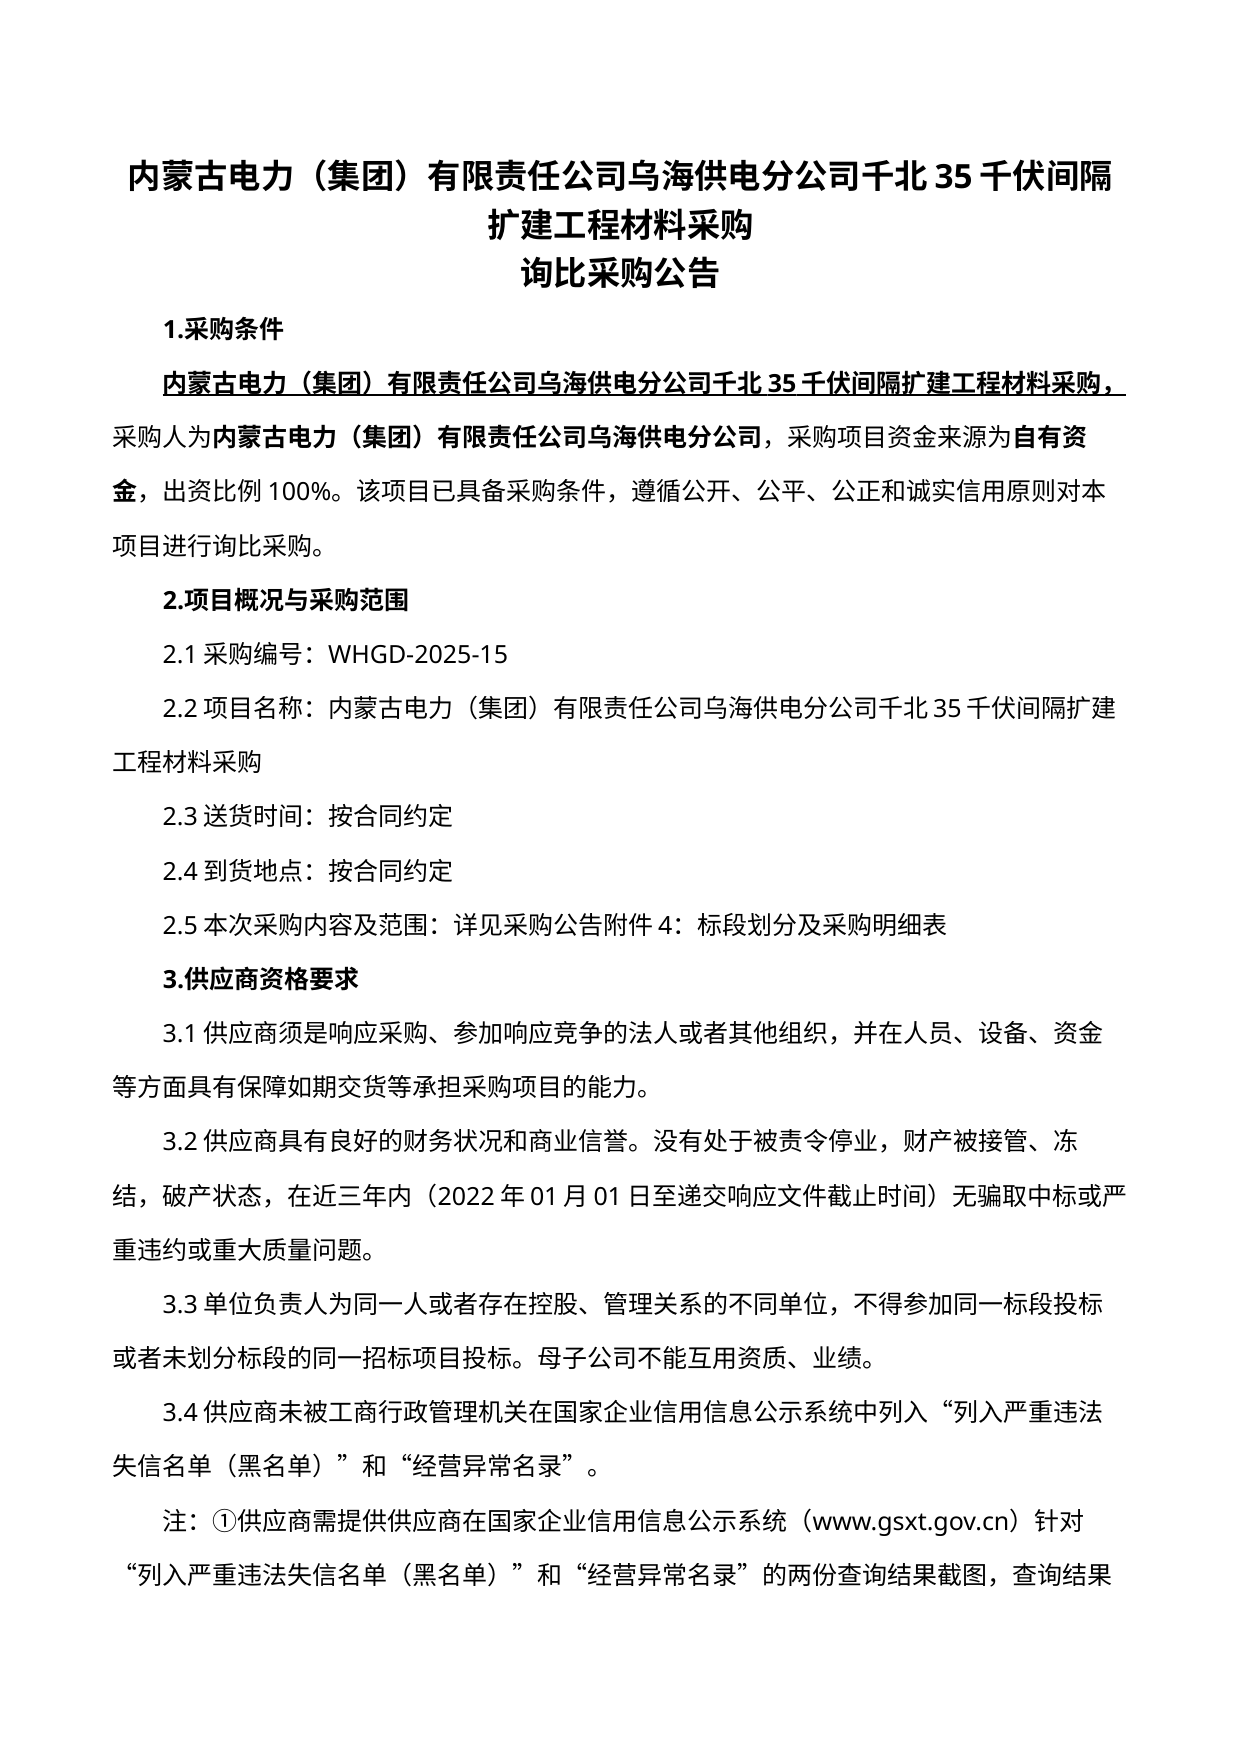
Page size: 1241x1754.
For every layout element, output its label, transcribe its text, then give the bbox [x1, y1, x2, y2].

text 2.3送货时间：按合同约定 [112, 782, 1128, 837]
text 2.1采购编号：WHGD-2025-15 [112, 620, 1128, 674]
subtitle 3.供应商资格要求 [112, 945, 1128, 999]
text 3.4供应商未被工商行政管理机关在国家企业信用信息公示系统中列入“列入严重违法失信名单（黑名单）”和“经营异常名录”。 [112, 1378, 1128, 1487]
text 2.4到货地点：按合同约定 [112, 837, 1128, 891]
text 3.3单位负责人为同一人或者存在控股、管理关系的不同单位，不得参加同一标段投标或者未划分标段的同一招标项目投标。母子公司不能互用资质、业绩。 [112, 1270, 1128, 1378]
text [112, 1487, 1128, 1595]
text 询比采购公告 [112, 247, 1128, 295]
subtitle 2.项目概况与采购范围 [112, 566, 1128, 620]
text 内蒙古电力（集团）有限责任公司乌海供电分公司千北35千伏间隔扩建工程材料采购，采购人为内蒙古电力（集团）有限责任公司乌海供电分公司，采购项目资金来源为自有资金，出资比例100%。该项目已具备采购条件，遵循公开、公平、公正和诚实信用原则对本项目进行询比采购。 [112, 349, 1128, 566]
text 3.2供应商具有良好的财务状况和商业信誉。没有处于被责令停业，财产被接管、冻结，破产状态，在近三年内（2022年01月01日至递交响应文件截止时间）无骗取中标或严重违约或重大质量问题。 [112, 1107, 1128, 1270]
text 2.2项目名称：内蒙古电力（集团）有限责任公司乌海供电分公司千北35千伏间隔扩建工程材料采购 [112, 674, 1128, 782]
text 内蒙古电力（集团）有限责任公司乌海供电分公司千北35千伏间隔扩建工程材料采购 [112, 150, 1128, 247]
text 2.5本次采购内容及范围：详见采购公告附件4：标段划分及采购明细表 [112, 891, 1128, 945]
text 3.1供应商须是响应采购、参加响应竞争的法人或者其他组织，并在人员、设备、资金等方面具有保障如期交货等承担采购项目的能力。 [112, 999, 1128, 1107]
subtitle 1.采购条件 [112, 295, 1128, 349]
